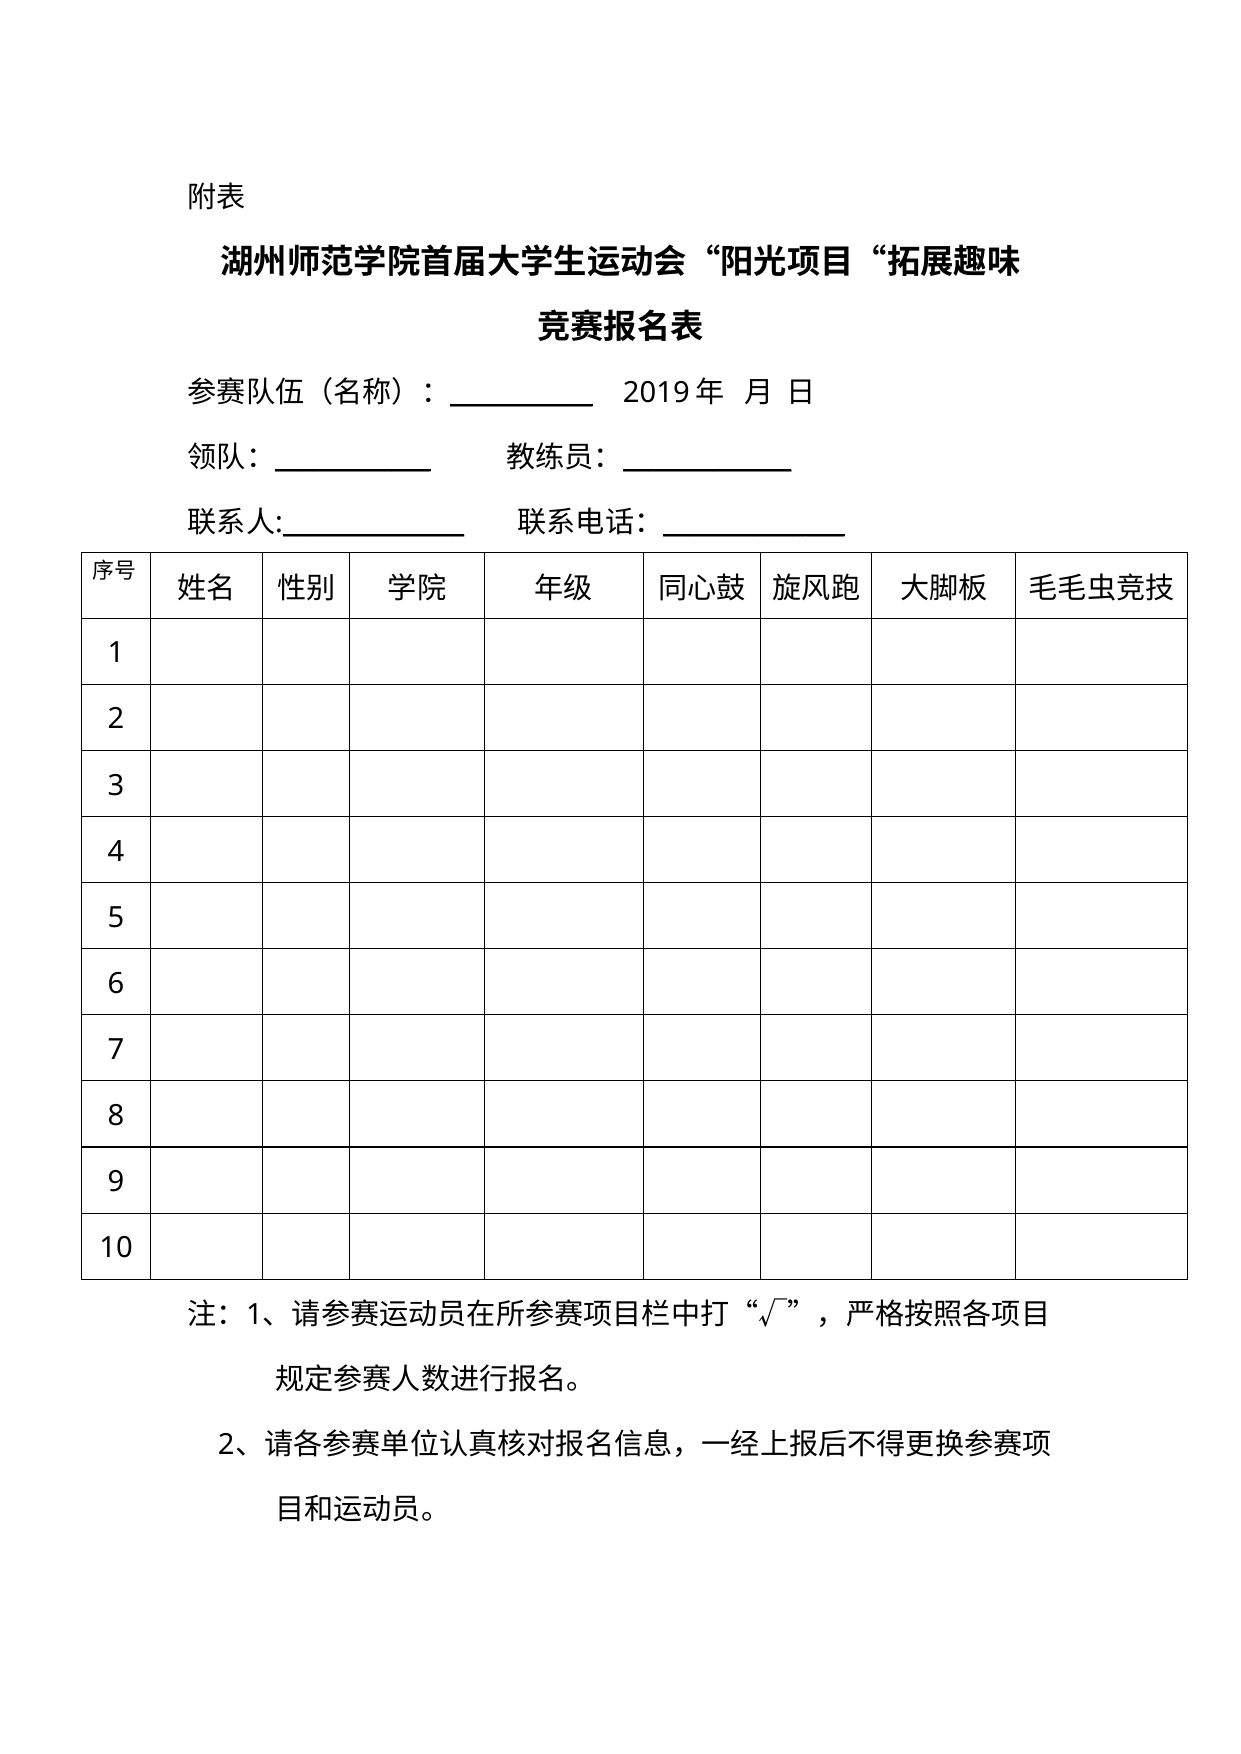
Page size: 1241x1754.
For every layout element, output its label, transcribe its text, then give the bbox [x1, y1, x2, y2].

table_cell [644, 1081, 760, 1146]
table_cell [151, 1148, 262, 1212]
table_cell [350, 883, 484, 948]
table_cell 7 [82, 1015, 150, 1080]
table_cell [485, 883, 643, 948]
table_cell 2 [82, 685, 150, 750]
table_cell 4 [82, 817, 150, 882]
table_cell [1016, 1015, 1187, 1080]
table_cell [350, 949, 484, 1014]
table_cell 10 [82, 1214, 150, 1278]
table_header 姓名 [151, 553, 262, 618]
table_cell [263, 1148, 349, 1212]
table_cell 1 [82, 619, 150, 684]
table_cell [872, 1015, 1015, 1080]
table_cell [644, 949, 760, 1014]
table_header 毛毛虫竞技 [1016, 553, 1187, 618]
table_cell [644, 751, 760, 816]
table_cell [872, 1214, 1015, 1278]
table_cell [263, 1015, 349, 1080]
table_cell [485, 1148, 643, 1212]
table_cell [485, 817, 643, 882]
table_cell [761, 619, 871, 684]
table_cell [872, 751, 1015, 816]
table_cell [350, 1214, 484, 1278]
text 湖州师范学院首届大学生运动会“阳光项目“拓展趣味 [187, 227, 1053, 292]
table_cell [151, 883, 262, 948]
table_cell [761, 1015, 871, 1080]
table_cell [485, 1081, 643, 1146]
table_cell [350, 685, 484, 750]
table_cell 5 [82, 883, 150, 948]
table_cell [1016, 883, 1187, 948]
text 2、请各参赛单位认真核对报名信息，一经上报后不得更换参赛项目和运动员。 [187, 1409, 1053, 1539]
table_header 大脚板 [872, 553, 1015, 618]
table_cell [485, 1214, 643, 1278]
table_cell [872, 949, 1015, 1014]
table_cell [872, 1081, 1015, 1146]
text 规定参赛人数进行报名。 [187, 1344, 1053, 1409]
table_cell [872, 817, 1015, 882]
table_cell [1016, 1214, 1187, 1278]
table_cell [350, 1015, 484, 1080]
table_cell [485, 1015, 643, 1080]
table_cell [151, 685, 262, 750]
table_cell [644, 619, 760, 684]
table_header 学院 [350, 553, 484, 618]
table_cell [263, 619, 349, 684]
table_cell [644, 883, 760, 948]
table_cell [350, 1081, 484, 1146]
table_cell [485, 949, 643, 1014]
table_header 序号 [82, 553, 150, 618]
table_cell [644, 685, 760, 750]
table_cell [644, 817, 760, 882]
text 竞赛报名表 [187, 292, 1053, 357]
table_cell [1016, 817, 1187, 882]
table_cell [350, 619, 484, 684]
table_header 旋风跑 [761, 553, 871, 618]
table_cell [350, 751, 484, 816]
table_cell [644, 1015, 760, 1080]
table_header 年级 [485, 553, 643, 618]
table_cell [151, 1214, 262, 1278]
table_cell [151, 751, 262, 816]
table_cell [1016, 1148, 1187, 1212]
table_cell [761, 883, 871, 948]
table_cell [263, 1214, 349, 1278]
text 联系人:______________ 联系电话：______________ [187, 487, 1053, 552]
text 参赛队伍（名称）：___________ 2019年 月 日 [187, 357, 1053, 422]
table_cell [485, 619, 643, 684]
table_cell [151, 949, 262, 1014]
table_header 性别 [263, 553, 349, 618]
table_header 同心鼓 [644, 553, 760, 618]
table_cell [761, 949, 871, 1014]
table_cell [263, 883, 349, 948]
table_cell [872, 619, 1015, 684]
text 领队：____________ 教练员：_____________ [187, 422, 1053, 487]
table_cell [761, 1081, 871, 1146]
table_cell 6 [82, 949, 150, 1014]
table_cell [263, 1081, 349, 1146]
text 注：1、请参赛运动员在所参赛项目栏中打“√”，严格按照各项目 [187, 1280, 1053, 1344]
table_cell [151, 619, 262, 684]
table_cell [151, 1081, 262, 1146]
table_cell [485, 751, 643, 816]
table_cell [350, 1148, 484, 1212]
table_cell [151, 817, 262, 882]
table_cell [761, 1214, 871, 1278]
table_cell [263, 949, 349, 1014]
table_cell [761, 751, 871, 816]
table_cell [1016, 751, 1187, 816]
table_cell [350, 817, 484, 882]
table_cell [644, 1148, 760, 1212]
table_cell [485, 685, 643, 750]
table_cell [872, 1148, 1015, 1212]
table_cell [872, 685, 1015, 750]
table_cell [1016, 949, 1187, 1014]
table_cell [644, 1214, 760, 1278]
table_cell [1016, 1081, 1187, 1146]
table_cell [761, 817, 871, 882]
table_cell [263, 817, 349, 882]
table_cell [761, 1148, 871, 1212]
table_cell 9 [82, 1148, 150, 1212]
table_cell [761, 685, 871, 750]
table_cell [1016, 685, 1187, 750]
table_cell [1016, 619, 1187, 684]
table_cell [872, 883, 1015, 948]
table_cell [263, 751, 349, 816]
table_cell [263, 685, 349, 750]
table_cell [151, 1015, 262, 1080]
table_cell 3 [82, 751, 150, 816]
table_cell 8 [82, 1081, 150, 1146]
text 附表 [187, 162, 1053, 227]
